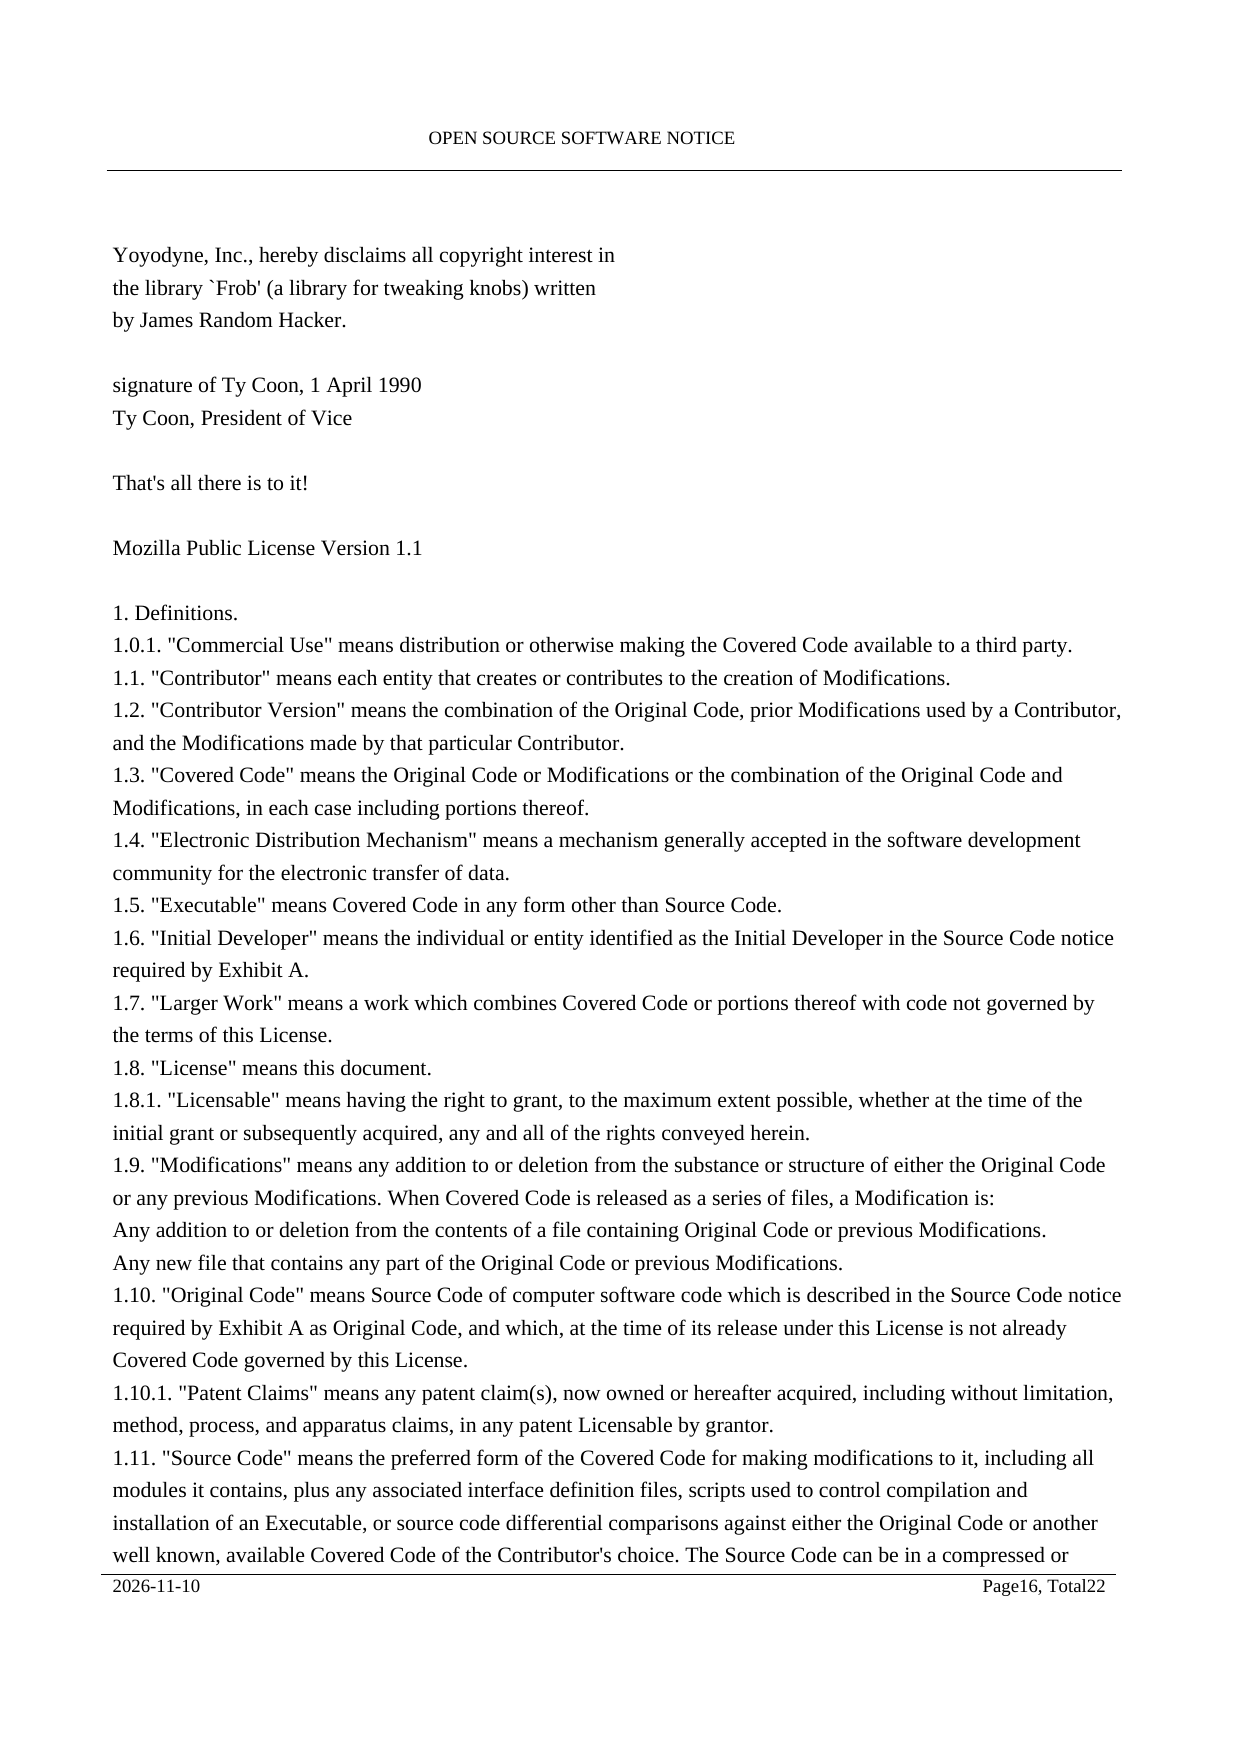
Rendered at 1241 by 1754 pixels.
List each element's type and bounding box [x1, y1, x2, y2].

text [112, 206, 1128, 1571]
